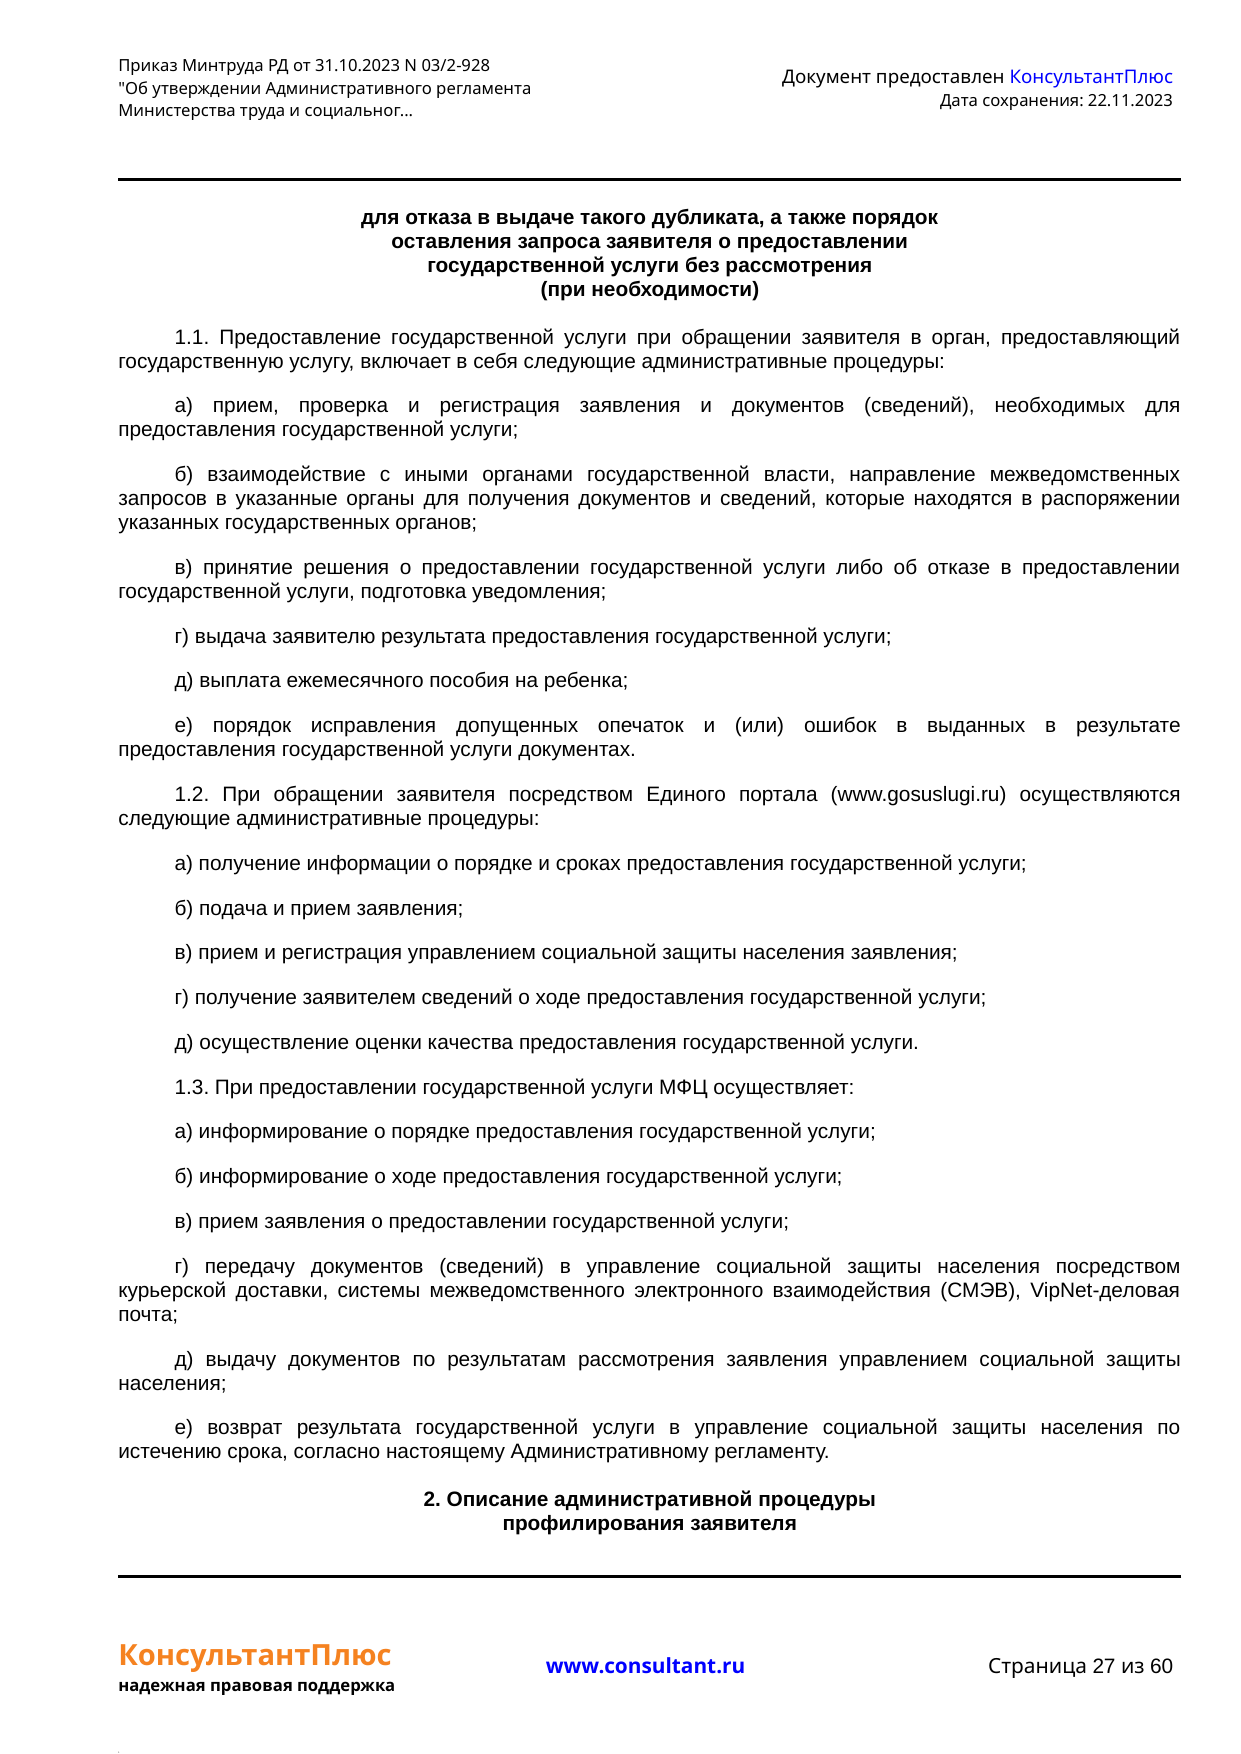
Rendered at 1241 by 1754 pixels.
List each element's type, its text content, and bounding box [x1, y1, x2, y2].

text е) порядок исправления допущенных опечаток и (или) ошибок в выданных в результате предоставления государственной услуги документах. [118, 713, 1181, 761]
text б) информирование о ходе предоставления государственной услуги; [118, 1164, 1181, 1188]
text г) передачу документов (сведений) в управление социальной защиты населения посредством курьерской доставки, системы межведомственного электронного взаимодействия (СМЭВ), VipNet-деловая почта; [118, 1254, 1181, 1326]
text д) выдачу документов по результатам рассмотрения заявления управлением социальной защиты населения; [118, 1346, 1181, 1394]
title (при необходимости) [118, 277, 1181, 301]
text в) принятие решения о предоставлении государственной услуги либо об отказе в предоставлении государственной услуги, подготовка уведомления; [118, 555, 1181, 603]
text г) получение заявителем сведений о ходе предоставления государственной услуги; [118, 985, 1181, 1009]
text а) информирование о порядке предоставления государственной услуги; [118, 1119, 1181, 1143]
title государственной услуги без рассмотрения [118, 253, 1181, 277]
text в) прием заявления о предоставлении государственной услуги; [118, 1209, 1181, 1233]
text б) подача и прием заявления; [118, 895, 1181, 919]
text в) прием и регистрация управлением социальной защиты населения заявления; [118, 940, 1181, 964]
title профилирования заявителя [118, 1511, 1181, 1535]
text д) выплата ежемесячного пособия на ребенка; [118, 668, 1181, 692]
title оставления запроса заявителя о предоставлении [118, 229, 1181, 253]
text г) выдача заявителю результата предоставления государственной услуги; [118, 623, 1181, 647]
title 2. Описание административной процедуры [118, 1487, 1181, 1511]
text б) взаимодействие с иными органами государственной власти, направление межведомственных запросов в указанные органы для получения документов и сведений, которые находятся в распоряжении указанных государственных органов; [118, 462, 1181, 534]
text 1.3. При предоставлении государственной услуги МФЦ осуществляет: [118, 1074, 1181, 1098]
text а) получение информации о порядке и сроках предоставления государственной услуги; [118, 851, 1181, 874]
text д) осуществление оценки качества предоставления государственной услуги. [118, 1030, 1181, 1054]
text а) прием, проверка и регистрация заявления и документов (сведений), необходимых для предоставления государственной услуги; [118, 393, 1181, 441]
text 1.2. При обращении заявителя посредством Единого портала (www.gosuslugi.ru) осуществляются следующие административные процедуры: [118, 782, 1181, 830]
text е) возврат результата государственной услуги в управление социальной защиты населения по истечению срока, согласно настоящему Административному регламенту. [118, 1415, 1181, 1463]
title для отказа в выдаче такого дубликата, а также порядок [118, 205, 1181, 229]
text 1.1. Предоставление государственной услуги при обращении заявителя в орган, предоставляющий государственную услугу, включает в себя следующие административные процедуры: [118, 324, 1181, 372]
